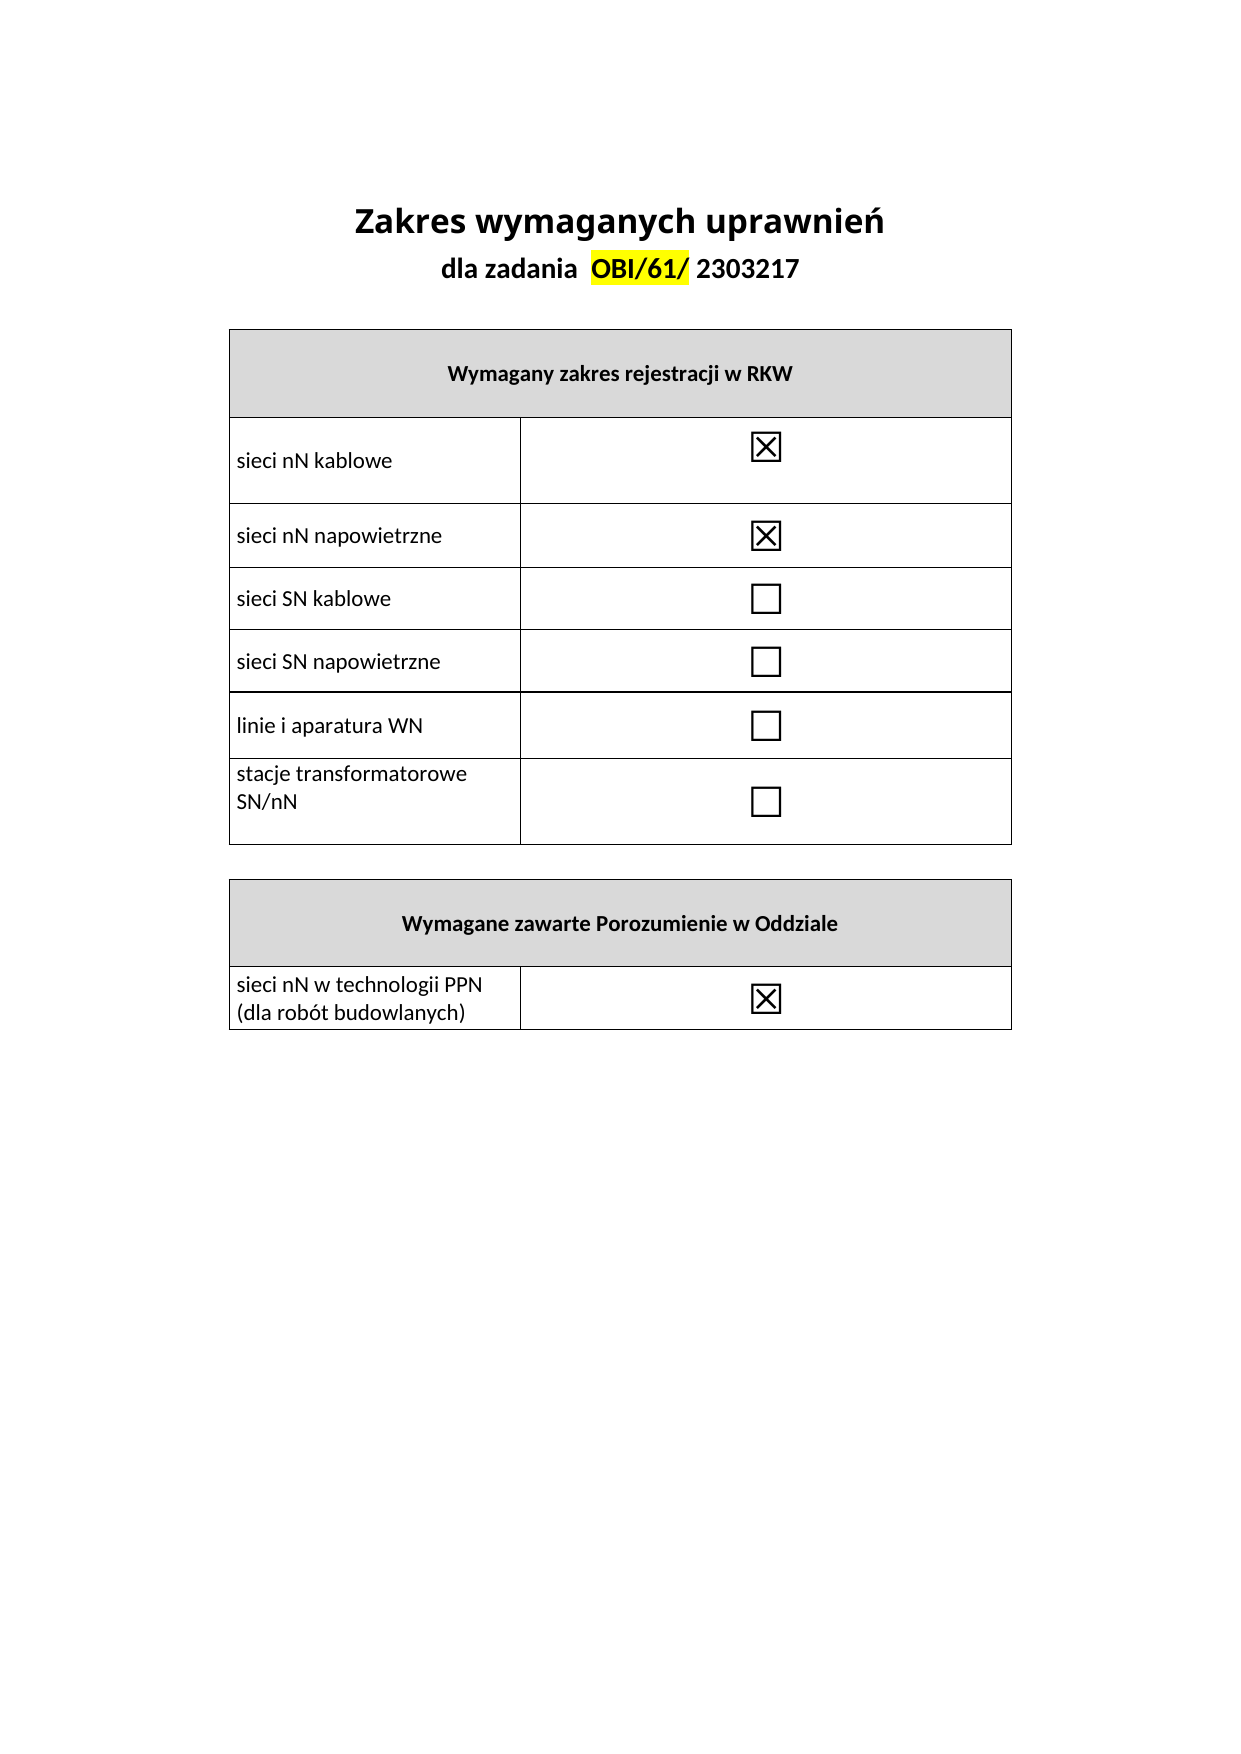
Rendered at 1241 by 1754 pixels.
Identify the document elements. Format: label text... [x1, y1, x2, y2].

subtitle Zakres wymaganych uprawnień [148, 198, 1093, 243]
table_cell sieci nN kablowe [230, 418, 520, 503]
table_cell stacje transformatorowe SN/nN [230, 759, 520, 843]
table_cell linie i aparatura WN [230, 693, 520, 758]
table_header Wymagany zakres rejestracji w RKW [230, 330, 1011, 417]
table_cell [521, 418, 1011, 503]
table_cell sieci nN w technologii PPN (dla robót budowlanych) [230, 967, 520, 1029]
table_cell sieci nN napowietrzne [230, 504, 520, 567]
table_cell sieci SN kablowe [230, 568, 520, 629]
text dla zadania OBI/61/ 2303217 [148, 250, 591, 285]
text dla zadania OBI/61/ 2303217 [689, 250, 1093, 285]
table_cell sieci SN napowietrzne [230, 630, 520, 691]
table_header Wymagane zawarte Porozumienie w Oddziale [230, 880, 1011, 966]
